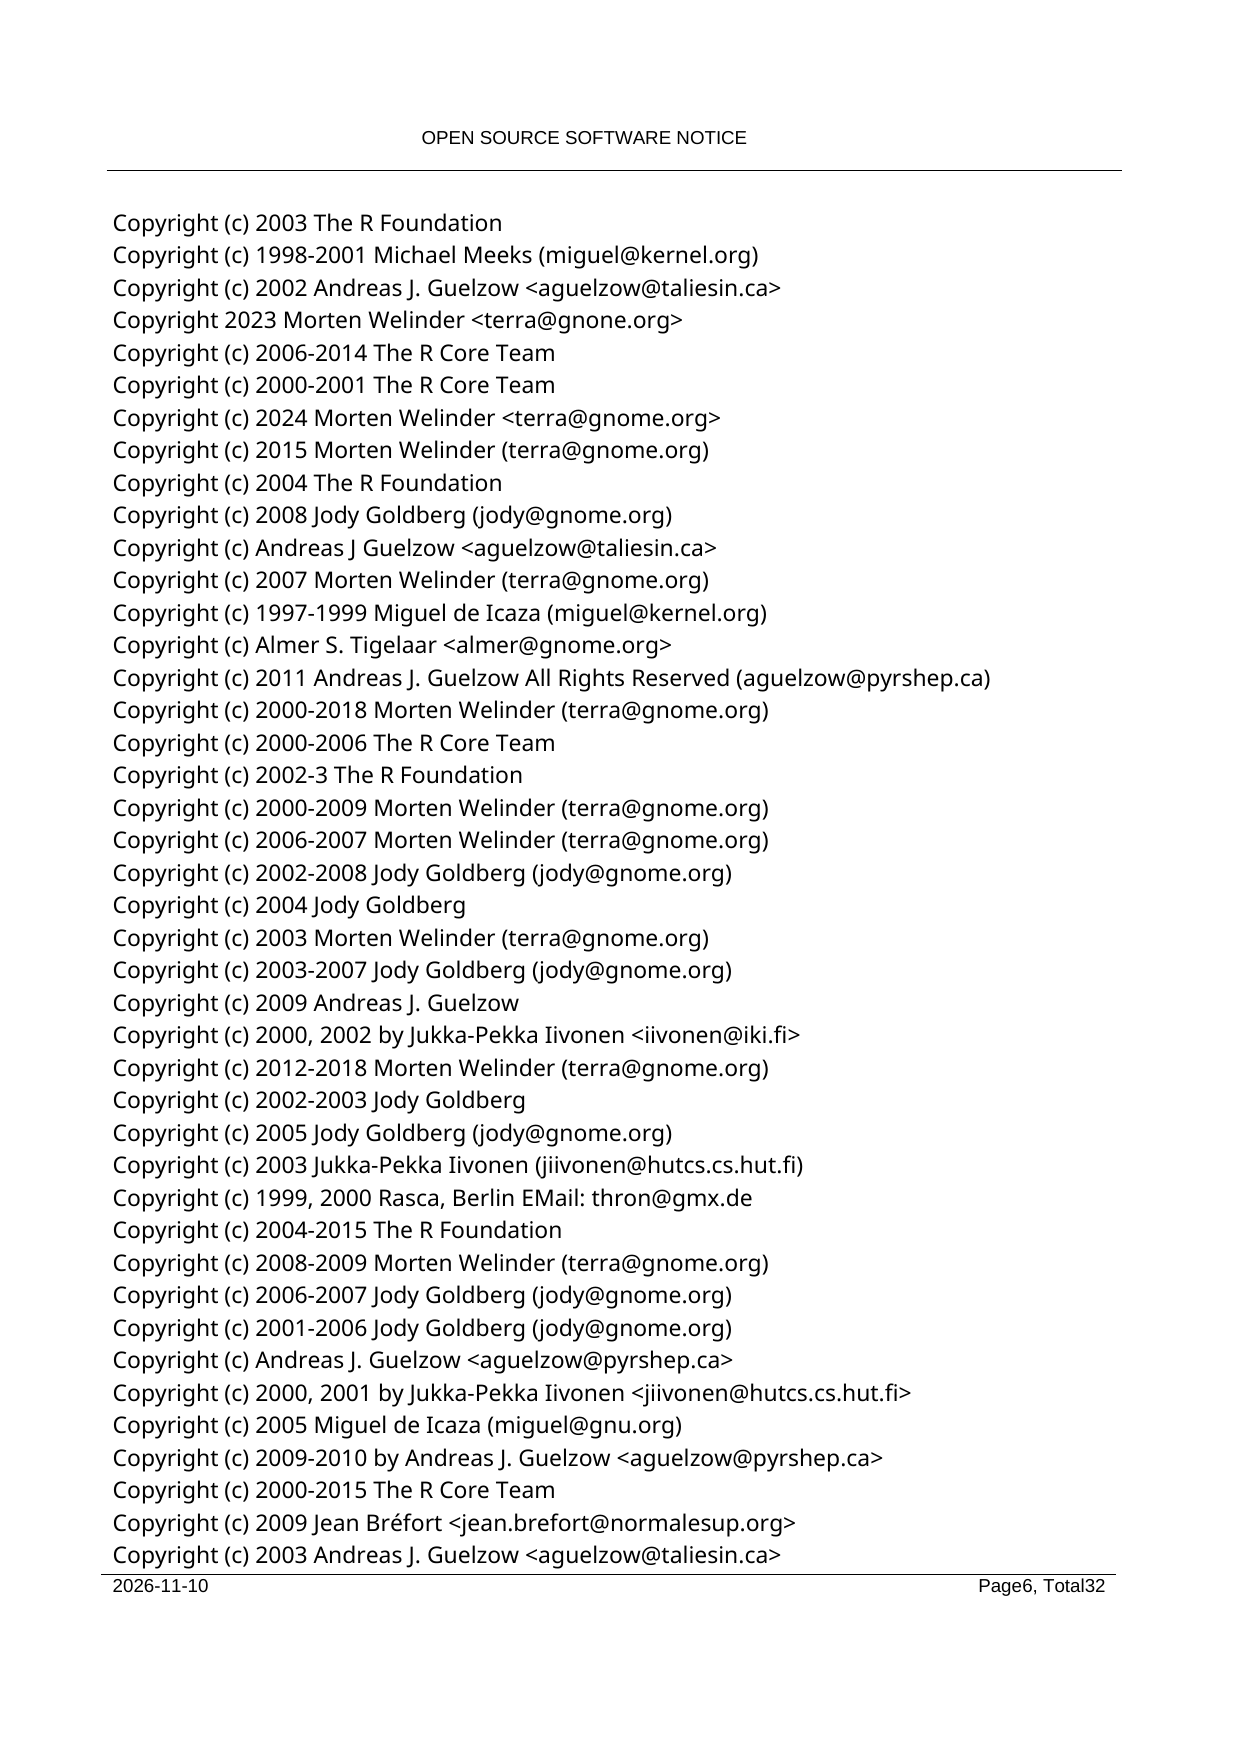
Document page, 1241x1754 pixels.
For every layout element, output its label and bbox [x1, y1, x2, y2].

text [112, 206, 1128, 1571]
